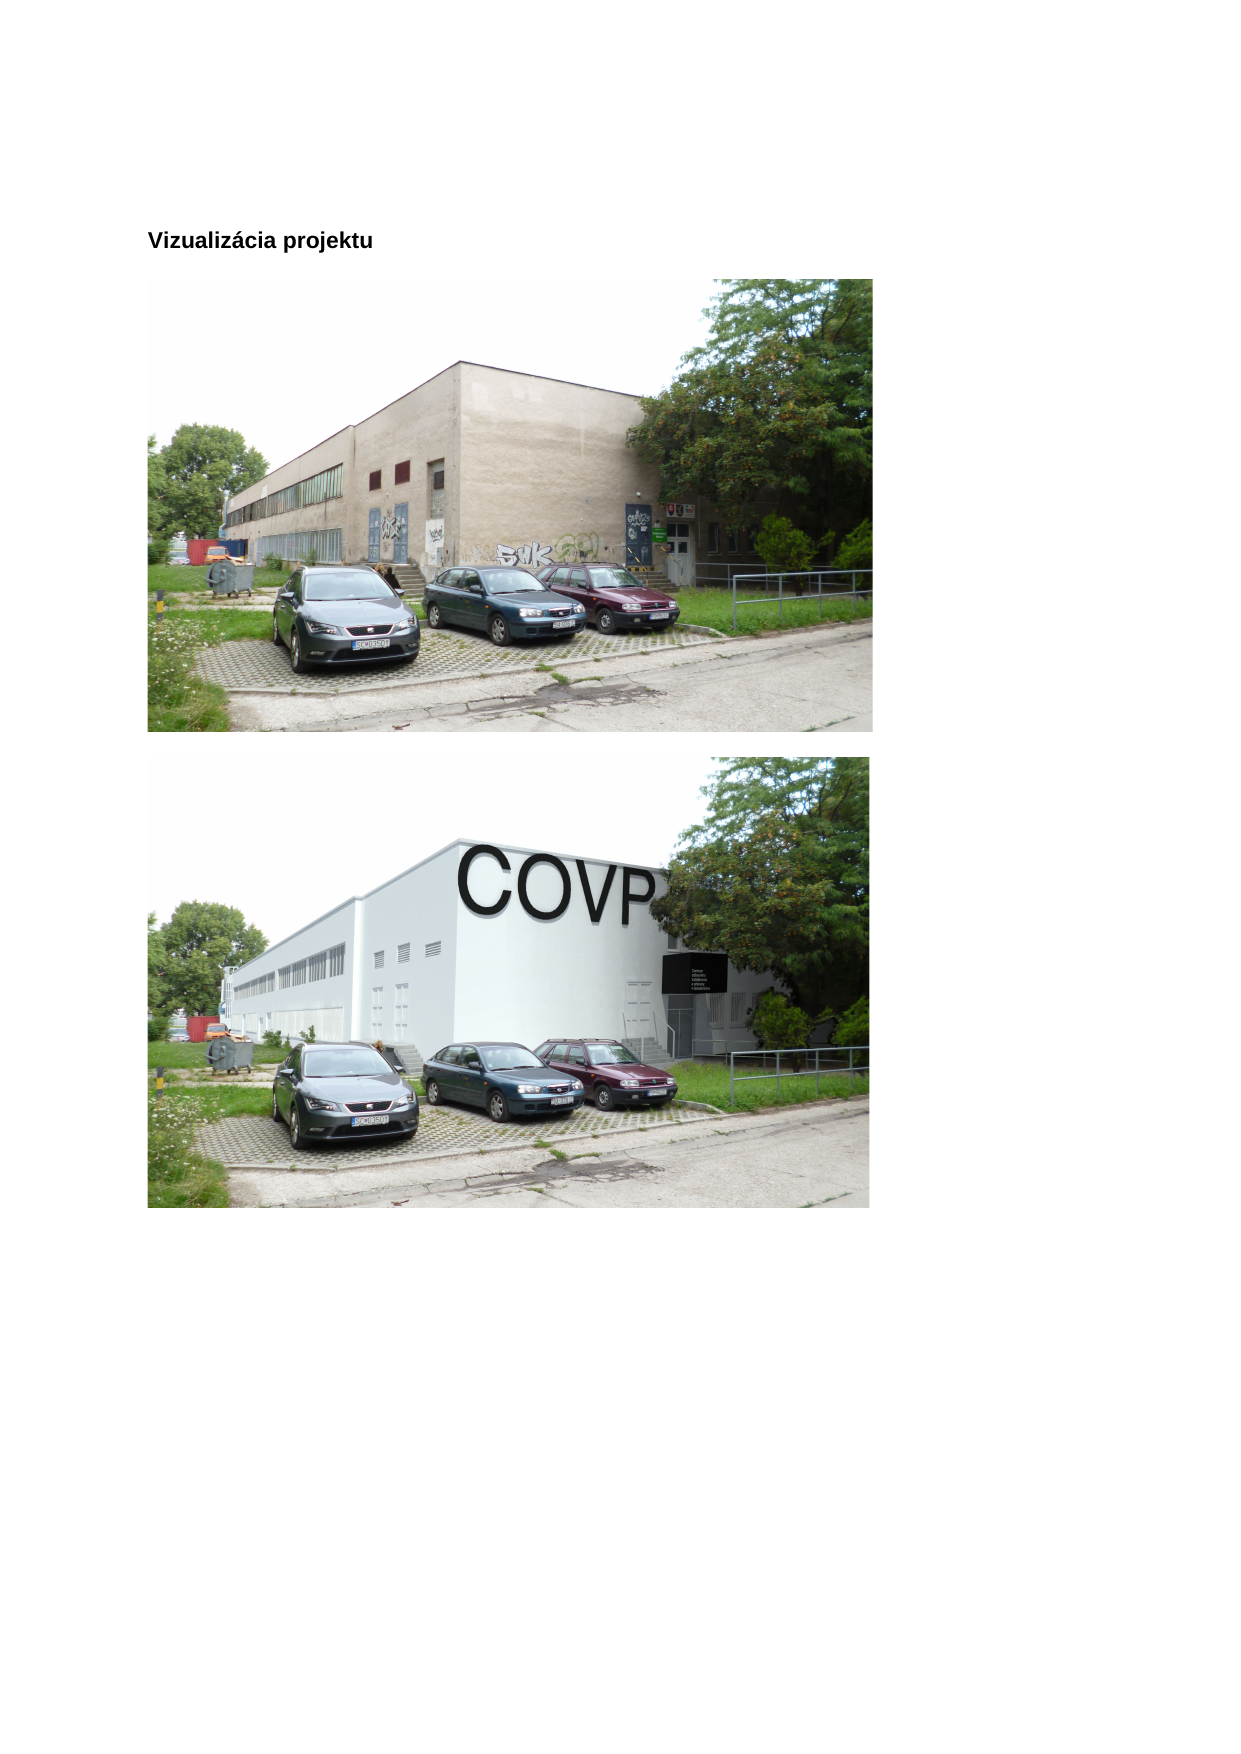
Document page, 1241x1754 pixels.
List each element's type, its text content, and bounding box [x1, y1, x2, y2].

picture [147, 757, 870, 1208]
picture [147, 279, 873, 732]
text Vizualizácia projektu [148, 227, 1093, 253]
